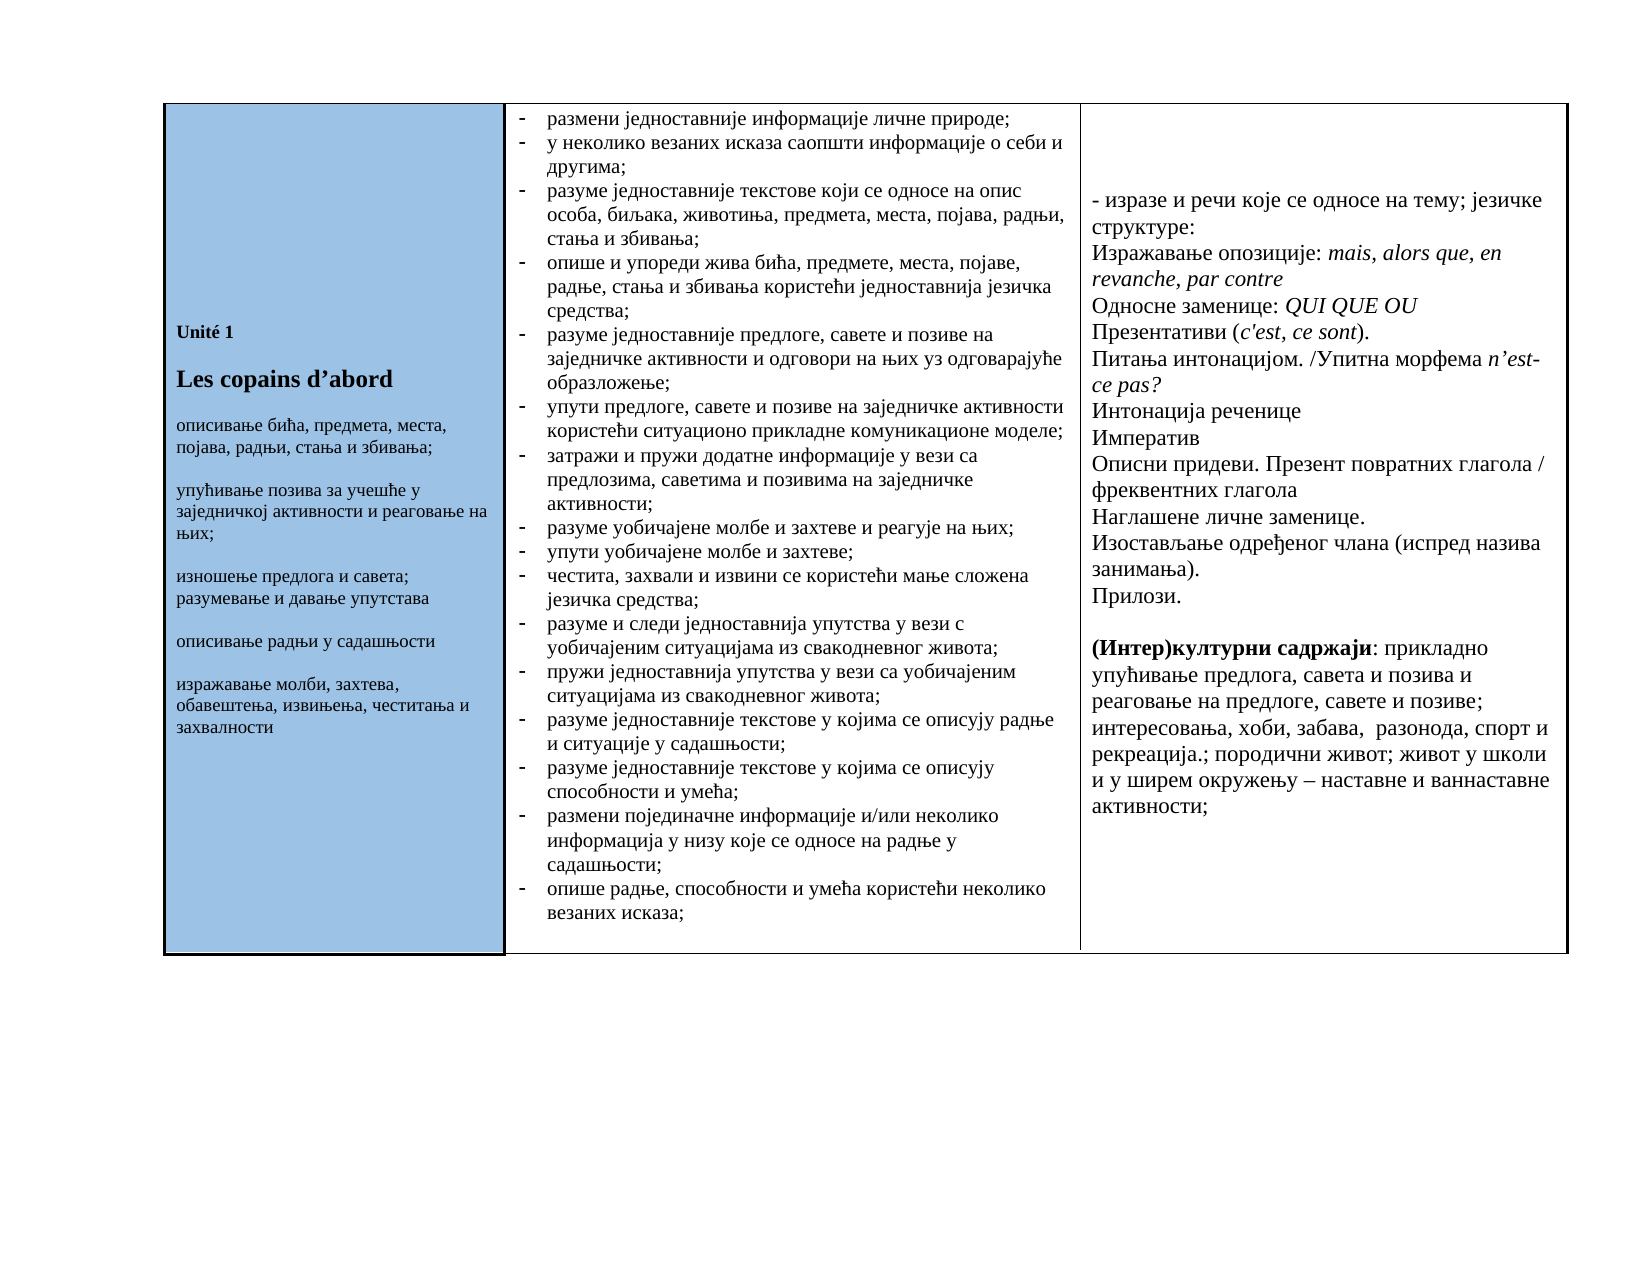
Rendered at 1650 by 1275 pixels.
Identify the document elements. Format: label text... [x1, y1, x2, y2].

table_cell размени једноставније информације личне природе; у неколико везаних исказа саопшти информације о себи и другима; разуме једноставније текстове који се односе на опис особа, биљака, животиња, предмета, места, појaва, радњи, стања и збивања; опише и упореди жива бића, предмете, места, појаве, радње, стања и збивања користећи једноставнија језичка средства; разуме једноставније предлоге, савете и позиве на заједничке активности и одговори на њих уз одговарајуће образложење; упути предлоге, савете и позиве на заједничке активности користећи ситуационо прикладне комуникационе моделе; затражи и пружи додатне информације у вези са предлозима, саветима и позивима на заједничке активности; разуме уобичајене молбе и захтеве и реагује на њих; упути уобичајене молбе и захтеве; честита, захвали и извини се користећи мање сложена језичка средства; разуме и следи једноставнија упутства у вези с уобичајеним ситуацијама из свакодневног живота; пружи једноставнија упутства у вези са уобичајеним ситуацијама из свакодневног живота; разуме једноставније текстове у којима се описују радње и ситуације у садашњости; разуме једноставније текстове у којима се описују способности и умећа; размени појединачне информације и/или неколико информација у низу које се односе на радње у садашњости; опише радње, способности и умећа користећи неколико везаних исказа; [506, 104, 1080, 952]
table_cell Unité 1 Les copains d’abord описивање бића, предмета, места, појава, радњи, стања и збивања; упућивање позива за учешће у заједничкој активности и реаговање на њих; изношење предлога и савета; разумевање и давање упутстава описивање радњи у садашњости изражавање молби, захтева, обавештења, извињења, честитања и захвалности [166, 104, 503, 952]
table_cell - изразе и речи које се односе на тему; језичке структуре: Изражавање опозиције: mais, alors que, en revanche, par contre Односне заменице: QUI QUE OU Презентативи (c'est, ce sont). Питања интонацијом. /Упитна морфема n’est-ce pas? Интонација реченице Императив Описни придеви. Презент повратних глагола / фреквентних глагола Наглашене личне заменице. Изостављање одређеног члана (испред назива занимања). Прилози. (Интер)културни садржаји: прикладно упућивање предлога, савета и позива и реаговање на предлоге, савете и позиве; интересовања, хоби, забава, разонода, спорт и рекреација.; породични живот; живот у школи и у ширем окружењу – наставне и ваннаставне активности; [1080, 104, 1566, 952]
